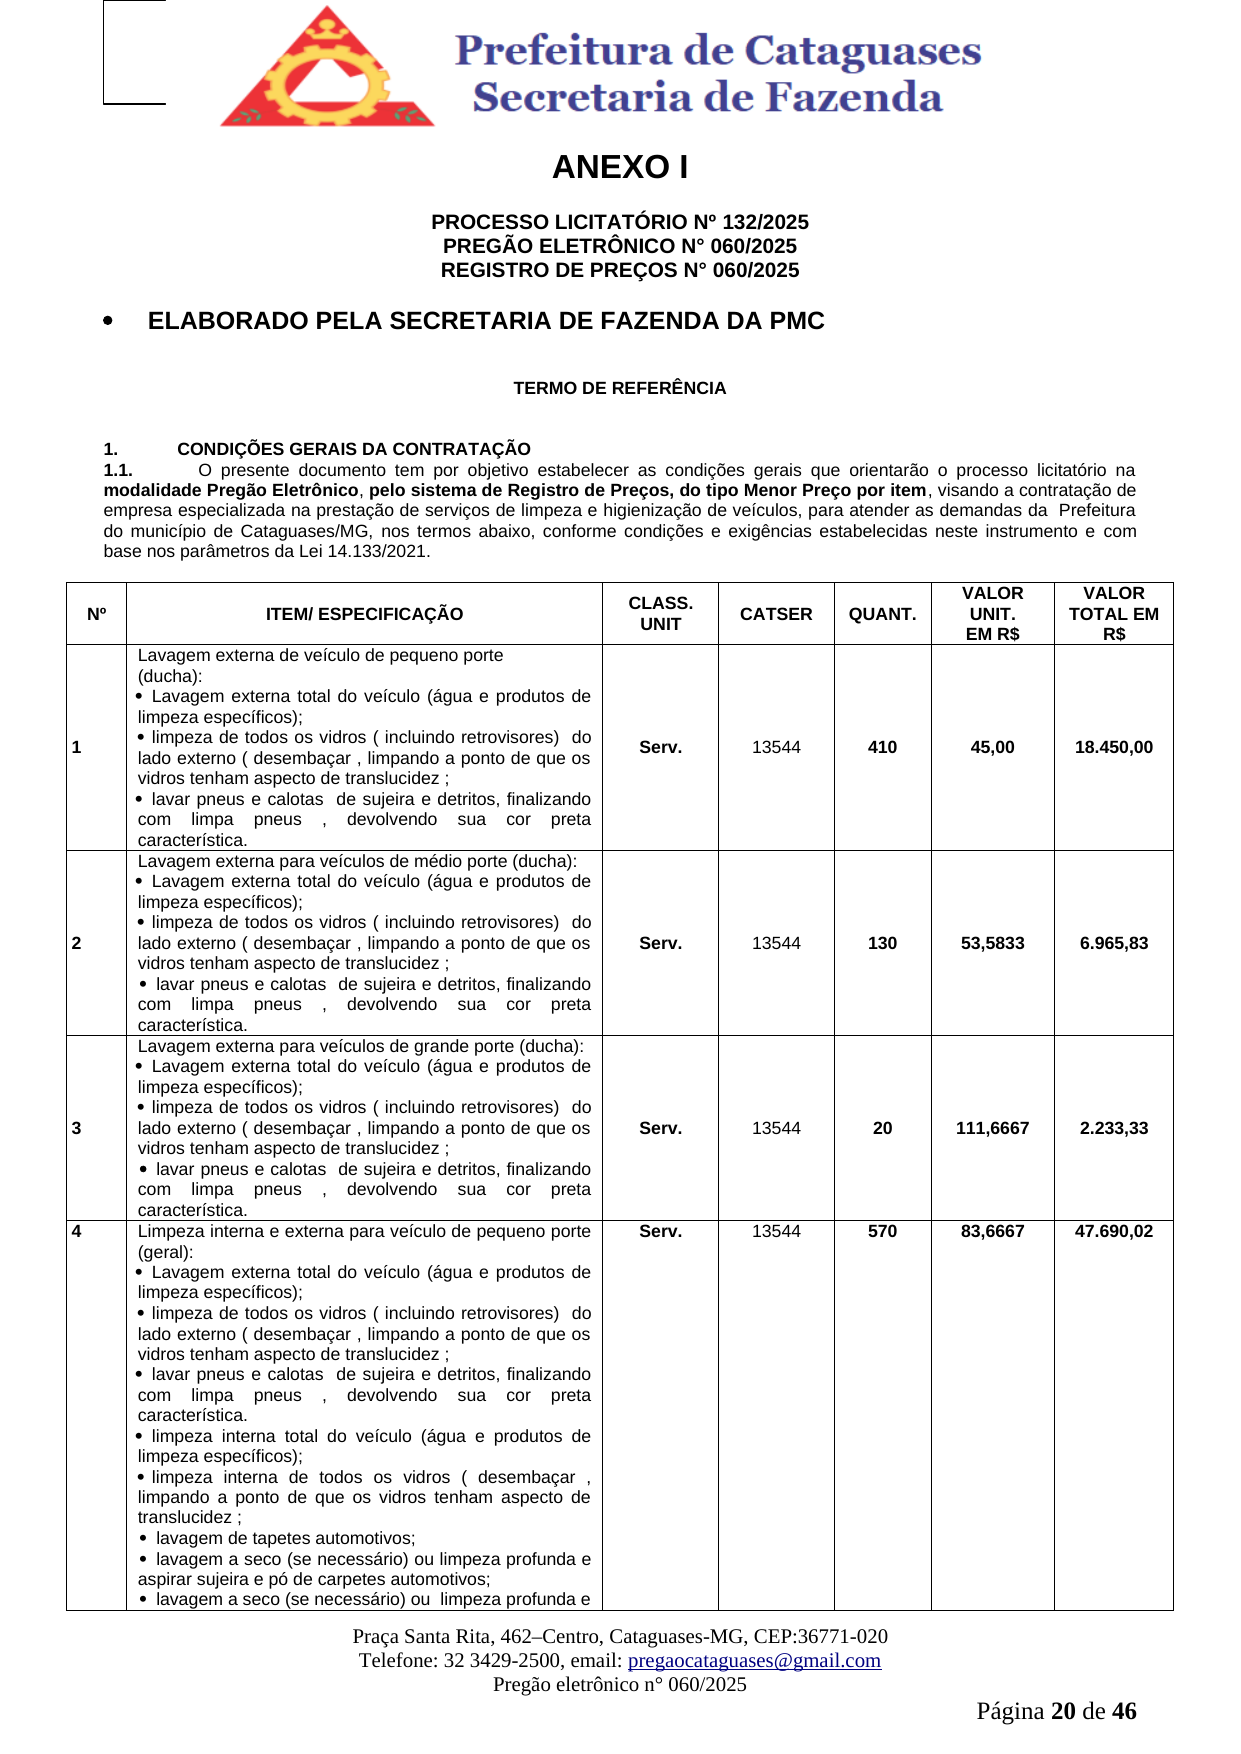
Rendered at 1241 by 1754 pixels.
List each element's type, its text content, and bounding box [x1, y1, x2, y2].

table_cell 13544 [719, 1036, 834, 1220]
picture [165, 0, 1075, 148]
table_cell [67, 1036, 126, 1220]
table_cell [67, 851, 126, 1035]
text TERMO DE REFERÊNCIA [103, 378, 1137, 398]
table_cell Lavagem externa para veículos de médio porte (ducha): Lavagem externa total do veículo (água e produtos de limpeza específicos); limpeza de todos os vidros ( incluindo retrovisores) do lado externo ( desembaçar , limpando a ponto de que os vidros tenham aspecto de translucidez ; lavar pneus e calotas de sujeira e detritos, finalizando com limpa pneus , devolvendo sua cor preta característica. [127, 851, 602, 1035]
table_cell Serv. [603, 1221, 718, 1610]
table_cell 20 [835, 1036, 931, 1220]
table_cell 13544 [719, 645, 834, 850]
text PROCESSO LICITATÓRIO Nº 132/2025 [103, 210, 1137, 234]
list O presente documento tem por objetivo estabelecer as condições gerais que orientarão o processo licitatório na modalidade Pregão Eletrônico, pelo sistema de Registro de Preços, do tipo Menor Preço por item, visando a contratação de empresa especializada na prestação de serviços de limpeza e higienização de veículos, para atender as demandas da Prefeitura do município de Cataguases/MG, nos termos abaixo, conforme condições e exigências estabelecidas neste instrumento e com base nos parâmetros da Lei 14.133/2021. [103, 459, 1137, 561]
text ANEXO I [103, 147, 1137, 186]
table_cell Serv. [603, 645, 718, 850]
table_cell 2.233,33 [1055, 1036, 1173, 1220]
table_header QUANT. [835, 583, 931, 644]
list ELABORADO PELA SECRETARIA DE FAZENDA DA PMC [103, 306, 1137, 334]
table_cell [67, 645, 126, 850]
table_cell 570 [835, 1221, 931, 1610]
table_cell 111,6667 [932, 1036, 1054, 1220]
table_cell 13544 [719, 1221, 834, 1610]
table_cell [67, 1221, 126, 1610]
table_cell 410 [835, 645, 931, 850]
table_cell 53,5833 [932, 851, 1054, 1035]
table_cell 18.450,00 [1055, 645, 1173, 850]
table_cell 83,6667 [932, 1221, 1054, 1610]
table_header ITEM/ ESPECIFICAÇÃO [127, 583, 602, 644]
list CONDIÇÕES GERAIS DA CONTRATAÇÃO [103, 439, 1137, 459]
table_cell 130 [835, 851, 931, 1035]
table_cell Serv. [603, 851, 718, 1035]
table_cell 45,00 [932, 645, 1054, 850]
table_cell 13544 [719, 851, 834, 1035]
table_header CLASS. UNIT [603, 583, 718, 644]
table_header Nº [67, 583, 126, 644]
text PREGÃO ELETRÔNICO N° 060/2025 [103, 234, 1137, 258]
table_header CATSER [719, 583, 834, 644]
table_cell Lavagem externa de veículo de pequeno porte (ducha): Lavagem externa total do veículo (água e produtos de limpeza específicos); limpeza de todos os vidros ( incluindo retrovisores) do lado externo ( desembaçar , limpando a ponto de que os vidros tenham aspecto de translucidez ; lavar pneus e calotas de sujeira e detritos, finalizando com limpa pneus , devolvendo sua cor preta característica. [127, 645, 602, 850]
table_cell Serv. [603, 1036, 718, 1220]
table_cell 6.965,83 [1055, 851, 1173, 1035]
table_header VALOR TOTAL EM R$ [1055, 583, 1173, 644]
text REGISTRO DE PREÇOS N° 060/2025 [103, 258, 1137, 282]
table_header VALOR UNIT. EM R$ [932, 583, 1054, 644]
table_cell Lavagem externa para veículos de grande porte (ducha): Lavagem externa total do veículo (água e produtos de limpeza específicos); limpeza de todos os vidros ( incluindo retrovisores) do lado externo ( desembaçar , limpando a ponto de que os vidros tenham aspecto de translucidez ; lavar pneus e calotas de sujeira e detritos, finalizando com limpa pneus , devolvendo sua cor preta característica. [127, 1036, 602, 1220]
table_cell 47.690,02 [1055, 1221, 1173, 1610]
